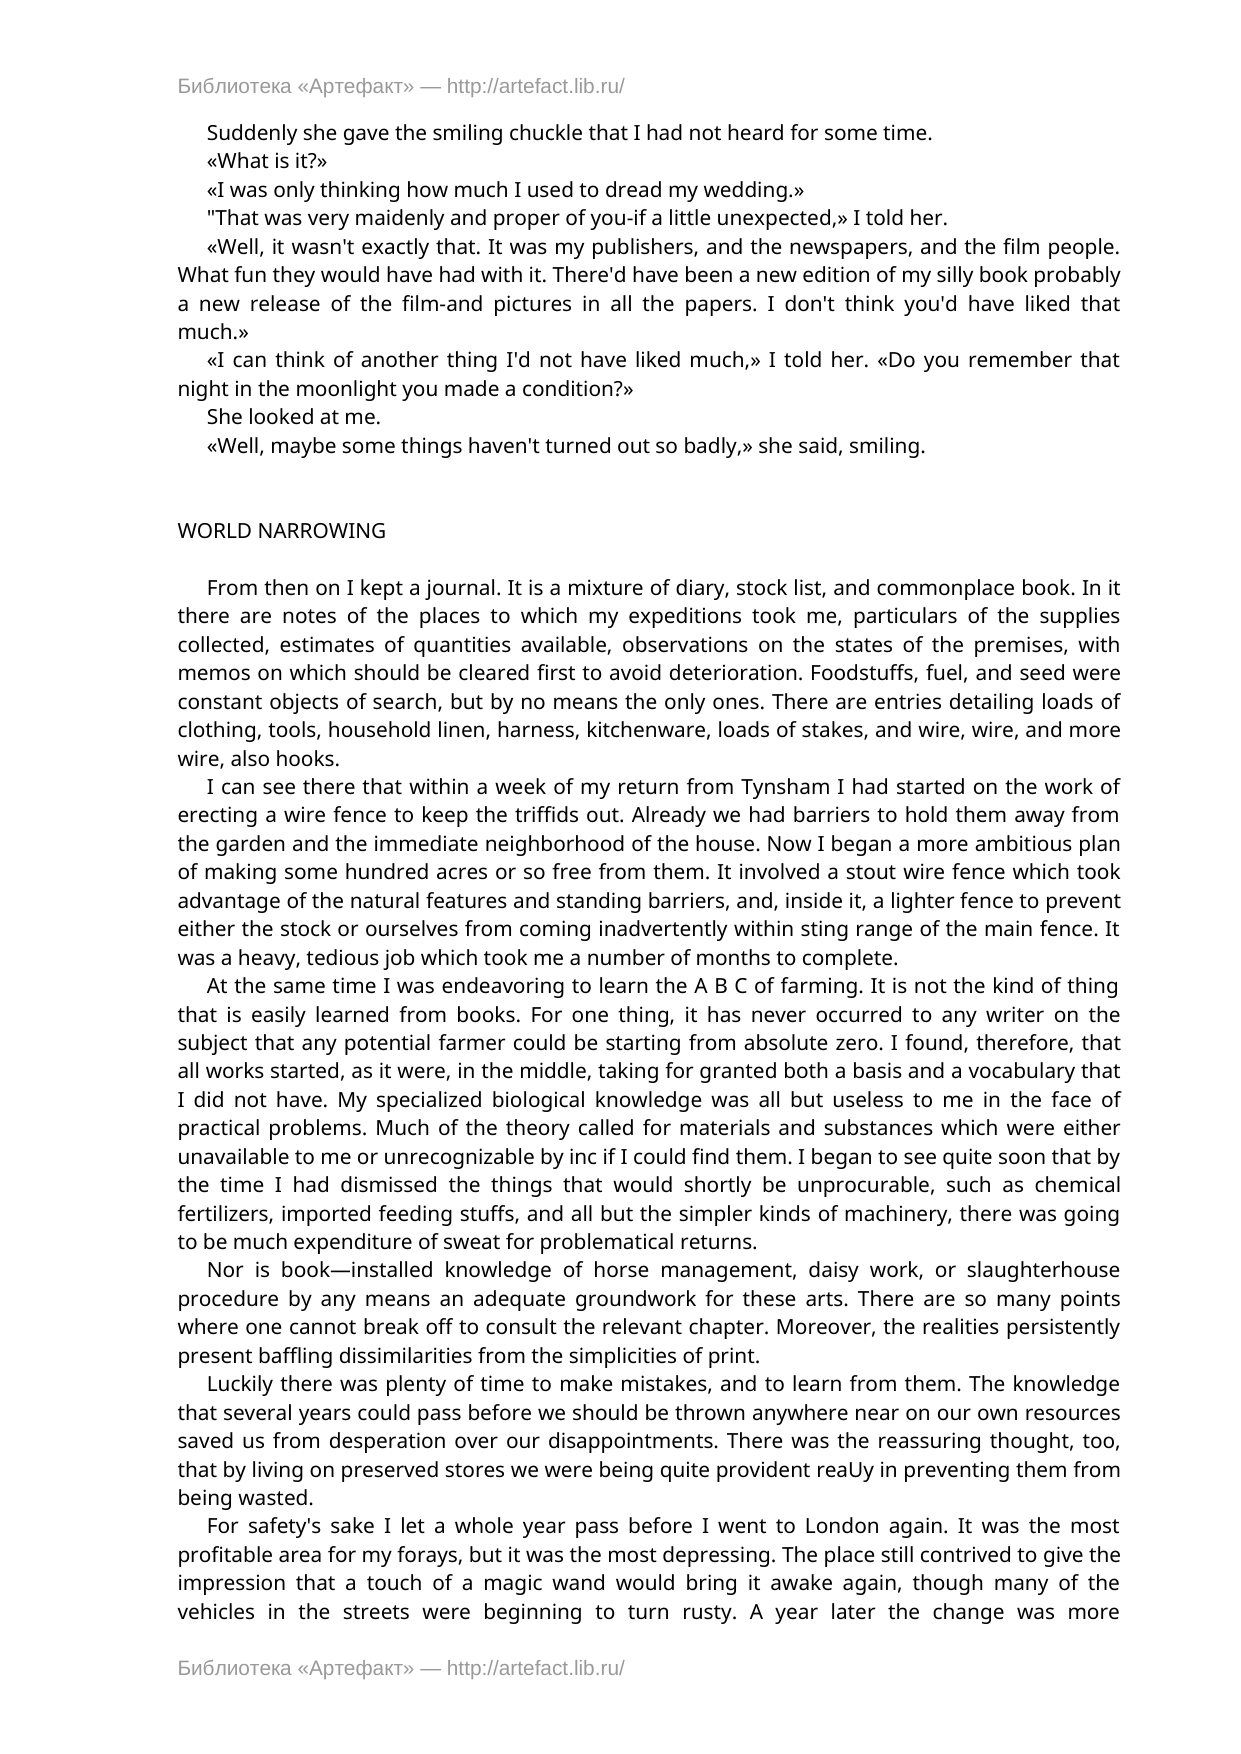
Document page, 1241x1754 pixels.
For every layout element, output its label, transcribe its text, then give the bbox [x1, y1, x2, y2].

text She looked at me. [177, 402, 1122, 431]
text WORLD NARROWING [177, 516, 1122, 545]
text Luckily there was plenty of time to make mistakes, and to learn from them. The knowledge that several years could pass before we should be thrown anywhere near on our own resources saved us from desperation over our disappointments. There was the reassuring thought, too, that by living on preserved stores we were being quite provident reaUy in preventing them from being wasted. [177, 1369, 1122, 1512]
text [177, 1512, 1122, 1625]
text "That was very maidenly and proper of you-if a little unexpected,» I told her. [177, 203, 1122, 232]
text «I was only thinking how much I used to dread my wedding.» [177, 175, 1122, 203]
text «Well, it wasn't exactly that. It was my publishers, and the newspapers, and the film people. What fun they would have had with it. There'd have been a new edition of my silly book probably a new release of the film-and pictures in all the papers. I don't think you'd have liked that much.» [177, 232, 1122, 346]
text At the same time I was endeavoring to learn the A B C of farming. It is not the kind of thing that is easily learned from books. For one thing, it has never occurred to any writer on the subject that any potential farmer could be starting from absolute zero. I found, therefore, that all works started, as it were, in the middle, taking for granted both a basis and a vocabulary that I did not have. My specialized biological knowledge was all but useless to me in the face of practical problems. Much of the theory called for materials and substances which were either unavailable to me or unrecognizable by inc if I could find them. I began to see quite soon that by the time I had dismissed the things that would shortly be unprocurable, such as chemical fertilizers, imported feeding stuffs, and all but the simpler kinds of machinery, there was going to be much expenditure of sweat for problematical returns. [177, 971, 1122, 1256]
text «I can think of another thing I'd not have liked much,» I told her. «Do you remember that night in the moonlight you made a condition?» [177, 346, 1122, 402]
text From then on I kept a journal. It is a mixture of diary, stock list, and commonplace book. In it there are notes of the places to which my expeditions took me, particulars of the supplies collected, estimates of quantities available, observations on the states of the premises, with memos on which should be cleared first to avoid deterioration. Foodstuffs, fuel, and seed were constant objects of search, but by no means the only ones. There are entries detailing loads of clothing, tools, household linen, harness, kitchenware, loads of stakes, and wire, wire, and more wire, also hooks. [177, 573, 1122, 772]
text Nor is book—installed knowledge of horse management, daisy work, or slaughterhouse procedure by any means an adequate groundwork for these arts. There are so many points where one cannot break off to consult the relevant chapter. Moreover, the realities persistently present baffling dissimilarities from the simplicities of print. [177, 1256, 1122, 1369]
text «Well, maybe some things haven't turned out so badly,» she said, smiling. [177, 431, 1122, 459]
text I can see there that within a week of my return from Tynsham I had started on the work of erecting a wire fence to keep the triffids out. Already we had barriers to hold them away from the garden and the immediate neighborhood of the house. Now I began a more ambitious plan of making some hundred acres or so free from them. It involved a stout wire fence which took advantage of the natural features and standing barriers, and, inside it, a lighter fence to prevent either the stock or ourselves from coming inadvertently within sting range of the main fence. It was a heavy, tedious job which took me a number of months to complete. [177, 772, 1122, 971]
text Suddenly she gave the smiling chuckle that I had not heard for some time. [177, 118, 1122, 147]
text «What is it?» [177, 147, 1122, 175]
